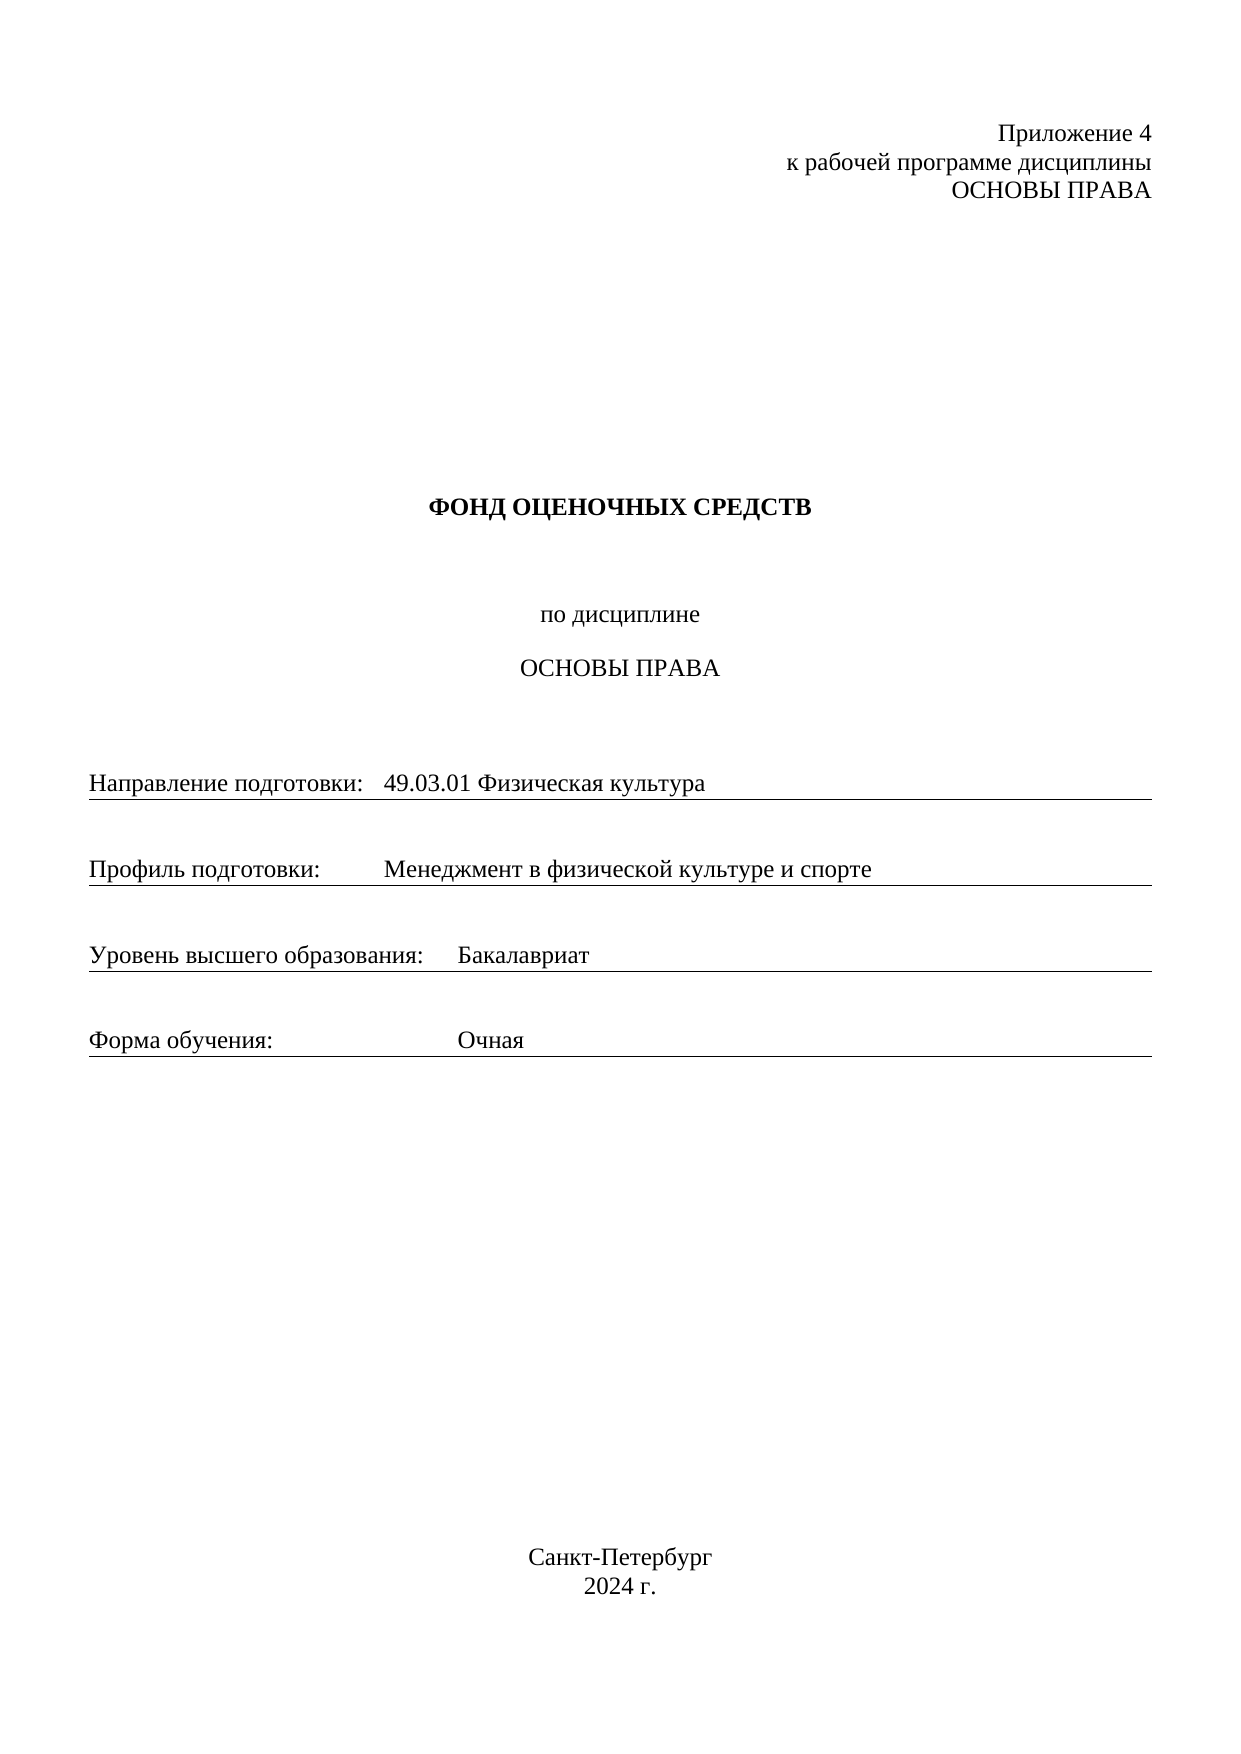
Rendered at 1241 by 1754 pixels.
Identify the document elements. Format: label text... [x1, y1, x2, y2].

text Приложение 4 [89, 118, 1152, 147]
text 2024 г. [89, 1571, 1152, 1600]
text ОСНОВЫ ПРАВА [89, 176, 1152, 204]
text Уровень высшего образования: Бакалавриат [89, 940, 1152, 971]
text по дисциплине [89, 599, 1152, 628]
text ОСНОВЫ ПРАВА [89, 653, 1152, 682]
text ФОНД ОЦЕНОЧНЫХ СРЕДСТВ [89, 492, 1152, 521]
text к рабочей программе дисциплины [89, 147, 1152, 176]
text Профиль подготовки: Менеджмент в физической культуре и спорте [89, 854, 1152, 885]
text Форма обучения: Очная [89, 1026, 1152, 1056]
text Санкт-Петербург [89, 1542, 1152, 1571]
text Направление подготовки: 49.03.01 Физическая культура [89, 768, 1152, 799]
